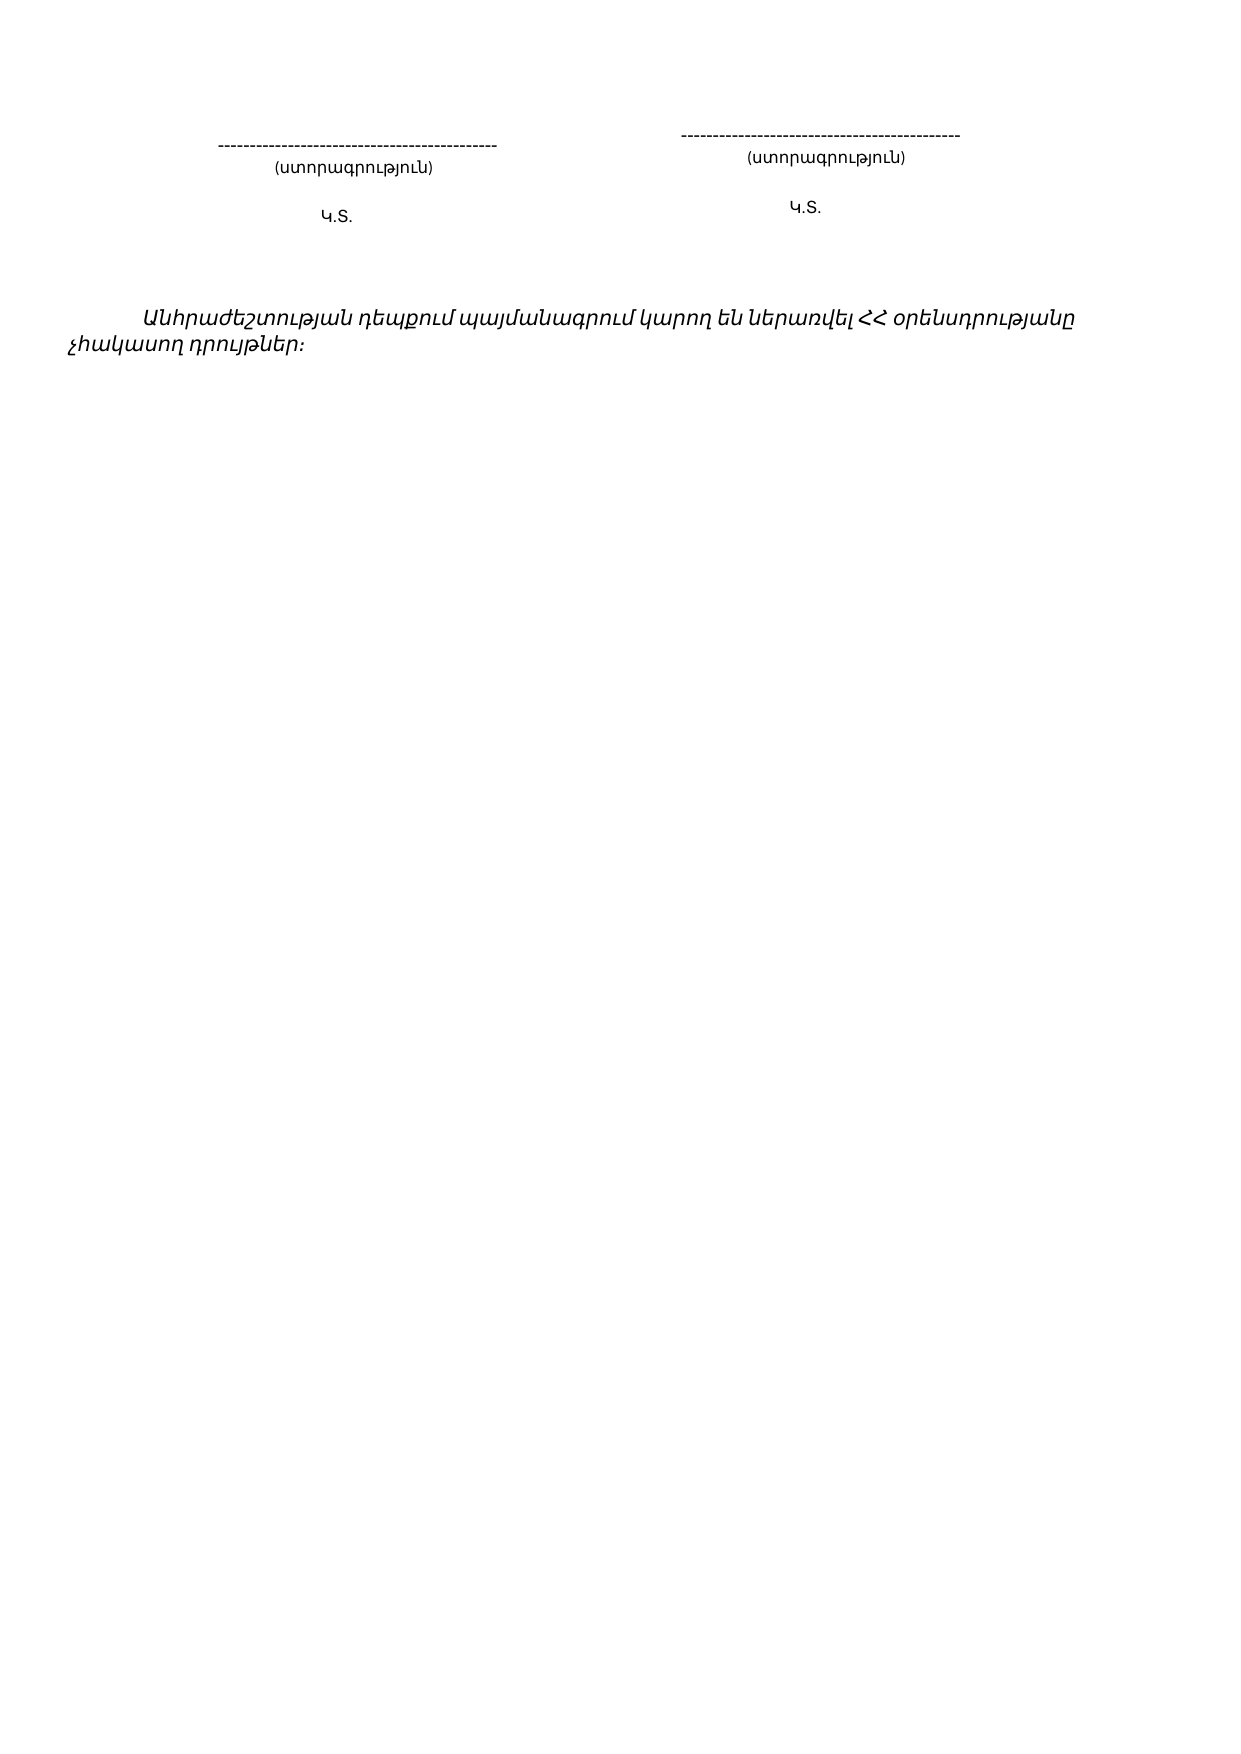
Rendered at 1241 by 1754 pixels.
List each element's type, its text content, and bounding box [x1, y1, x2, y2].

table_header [155, 56, 627, 280]
text Անհրաժեշտության դեպքում պայմանագրում կարող են ներառվել ՀՀ օրենսդրությանը չհակասող դրույթներ։ [69, 305, 1152, 356]
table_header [627, 56, 1056, 280]
